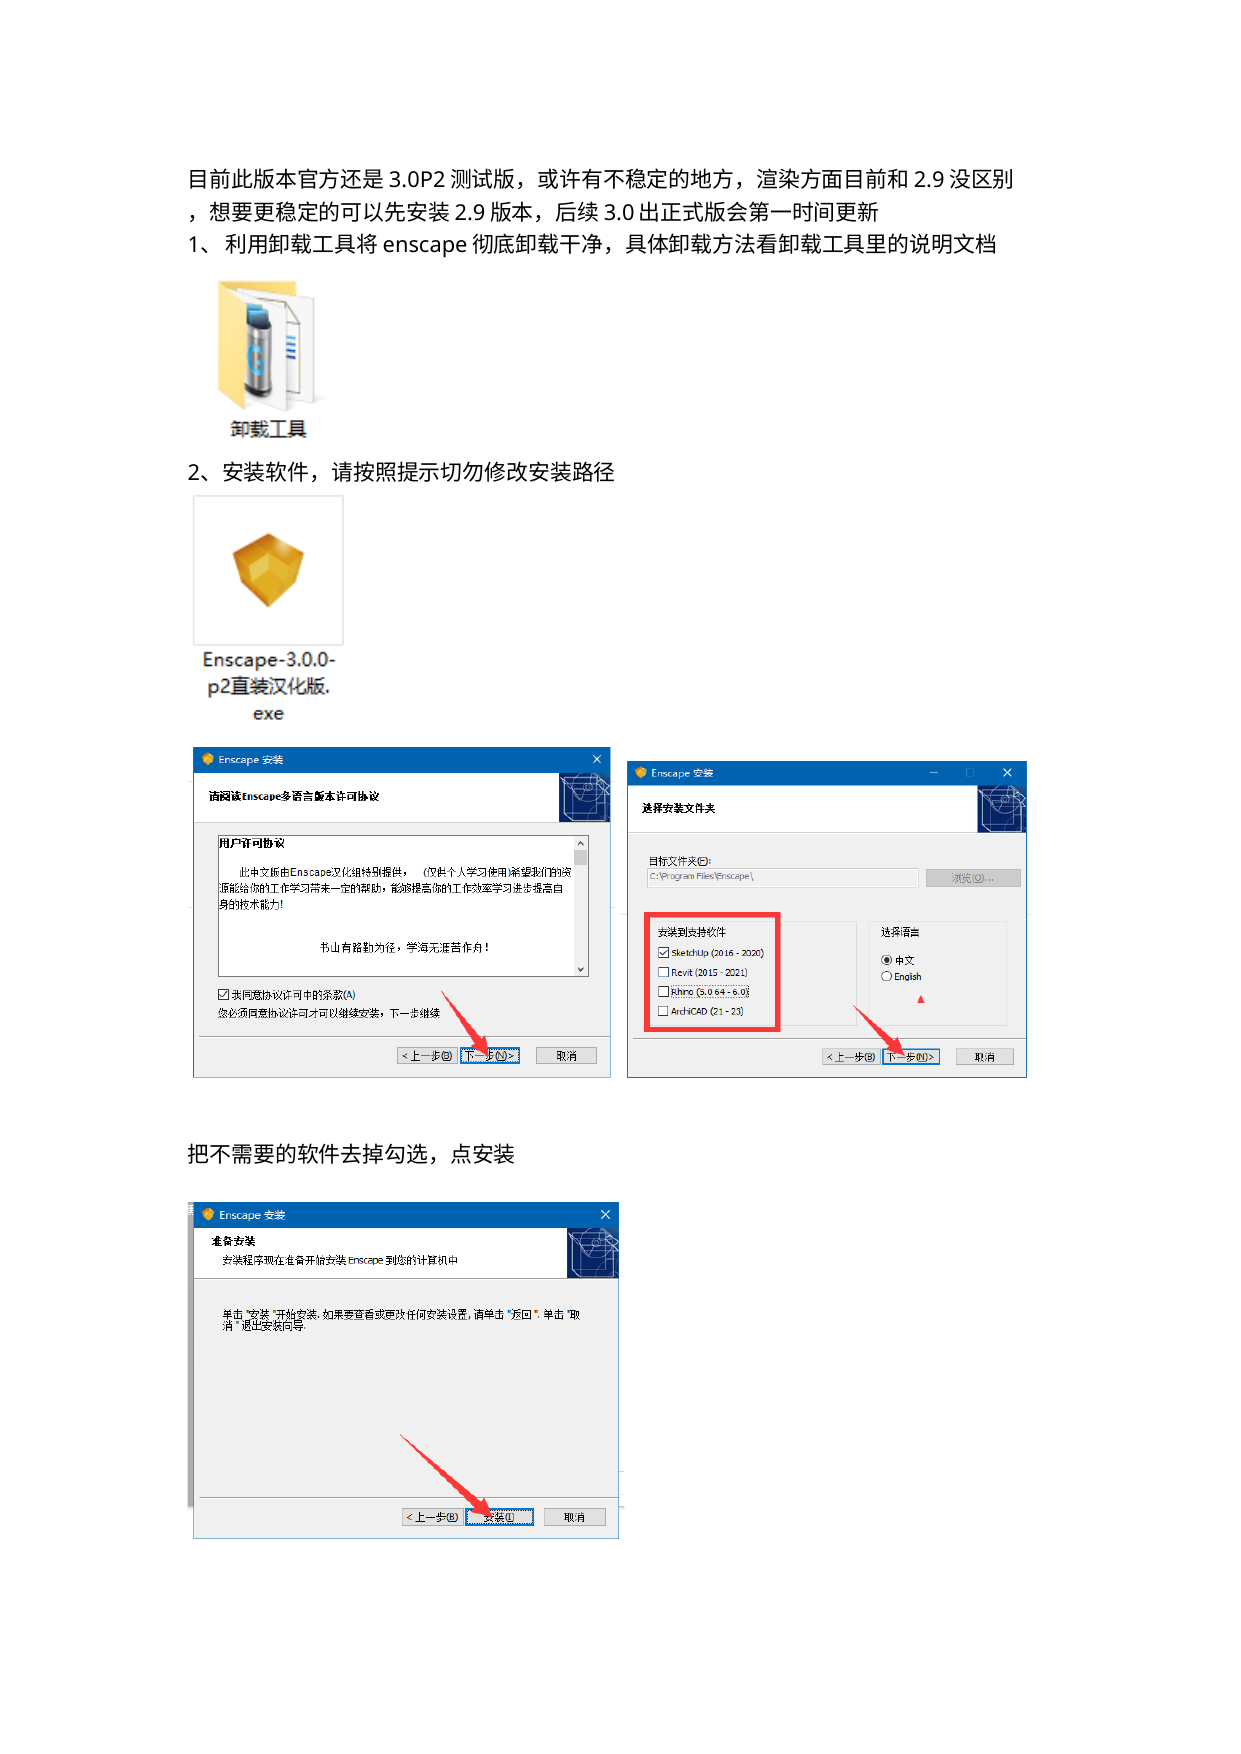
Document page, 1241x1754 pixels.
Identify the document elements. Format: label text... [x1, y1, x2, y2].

picture [187, 259, 343, 452]
picture [187, 747, 616, 1083]
text 目前此版本官方还是3.0P2测试版，或许有不稳定的地方，渲染方面目前和2.9没区别 [187, 162, 1053, 194]
picture [187, 1202, 625, 1545]
list 利用卸载工具将enscape彻底卸载干净，具体卸载方法看卸载工具里的说明文档 [187, 227, 1053, 259]
picture [621, 761, 1032, 1083]
text ，想要更稳定的可以先安装2.9版本，后续3.0出正式版会第一时间更新 [187, 194, 1053, 227]
picture [187, 487, 352, 723]
text 把不需要的软件去掉勾选，点安装 [187, 1137, 1053, 1169]
text 2、安装软件，请按照提示切勿修改安装路径 [187, 454, 1053, 487]
